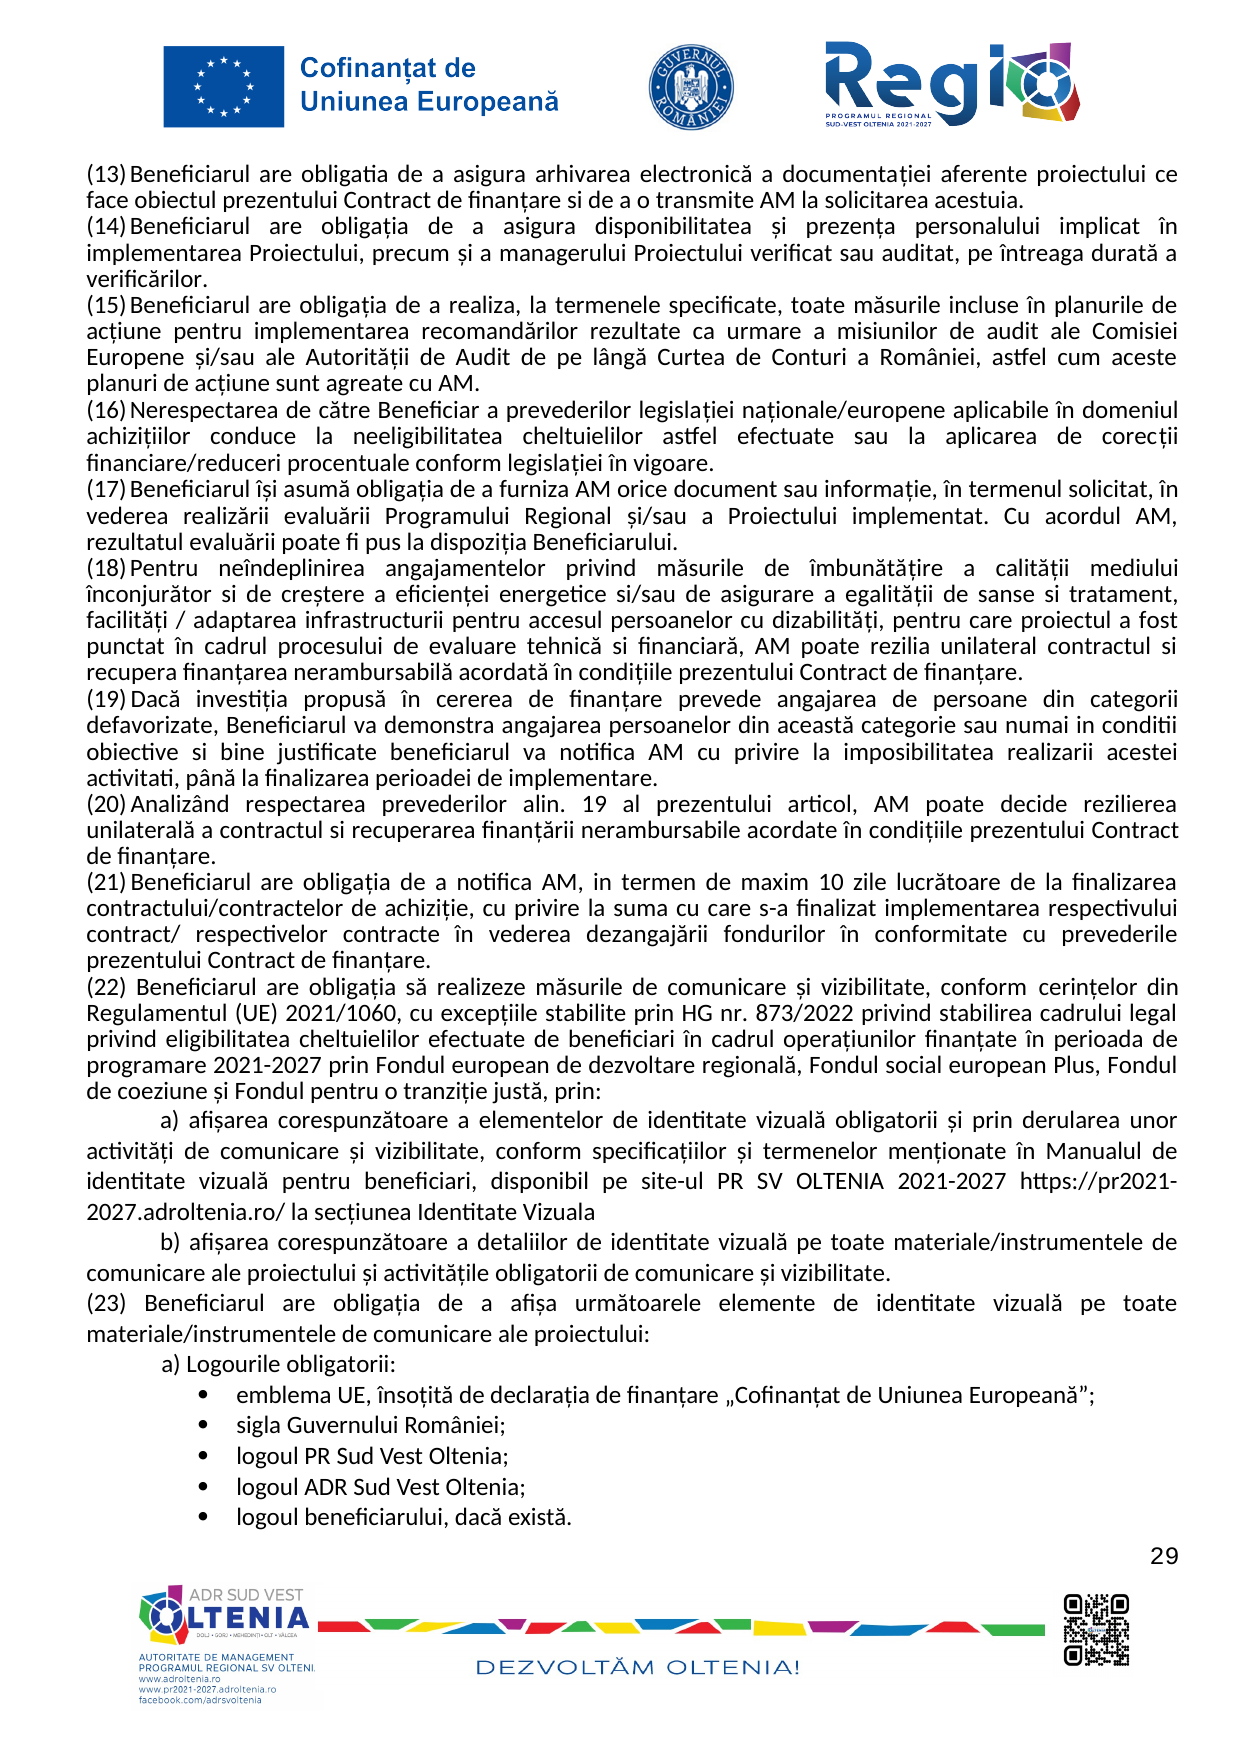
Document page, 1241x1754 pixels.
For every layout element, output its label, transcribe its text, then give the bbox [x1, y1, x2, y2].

text b) afișarea corespunzătoare a detaliilor de identitate vizuală pe toate materiale/instrumentele de comunicare ale proiectului și activitățile obligatorii de comunicare și vizibilitate. [86, 1226, 1179, 1287]
list Beneficiarul îşi asumă obligaţia de a furniza AM orice document sau informaţie, în termenul solicitat, în vederea realizării evaluării Programului Regional şi/sau a Proiectului implementat. Cu acordul AM, rezultatul evaluării poate fi pus la dispoziţia Beneficiarului. [86, 476, 1179, 556]
list Beneficiarul are obligatia de a asigura arhivarea electronică a documentaţiei aferente proiectului ce face obiectul prezentului Contract de finanţare si de a o transmite AM la solicitarea acestuia. [86, 161, 1179, 213]
picture [645, 42, 739, 132]
text (23) Beneficiarul are obligația de a afișa următoarele elemente de identitate vizuală pe toate materiale/instrumentele de comunicare ale proiectului: [86, 1287, 1179, 1348]
list logoul ADR Sud Vest Oltenia; [198, 1471, 1179, 1501]
list Dacă investiţia propusă în cererea de finanţare prevede angajarea de persoane din categorii defavorizate, Beneficiarul va demonstra angajarea persoanelor din această categorie sau numai in conditii obiective si bine justificate beneficiarul va notifica AM cu privire la imposibilitatea realizarii acestei activitati, până la finalizarea perioadei de implementare. [86, 686, 1179, 792]
list emblema UE, însoțită de declarația de finanțare „Cofinanțat de Uniunea Europeană”; [198, 1379, 1179, 1409]
picture [823, 40, 1082, 129]
list Beneficiarul are obligaţia de a notifica AM, in termen de maxim 10 zile lucrătoare de la finalizarea contractului/contractelor de achiziţie, cu privire la suma cu care s-a finalizat implementarea respectivului contract/ respectivelor contracte în vederea dezangajării fondurilor în conformitate cu prevederile prezentului Contract de finanţare. [86, 870, 1179, 974]
picture [158, 42, 561, 131]
list Pentru neîndeplinirea angajamentelor privind măsurile de îmbunătăţire a calităţii mediului înconjurător si de creştere a eficienţei energetice si/sau de asigurare a egalităţii de sanse si tratament, facilităţi / adaptarea infrastructurii pentru accesul persoanelor cu dizabilităţi, pentru care proiectul a fost punctat în cadrul procesului de evaluare tehnică si financiară, AM poate rezilia unilateral contractul si recupera finanţarea nerambursabilă acordată în condiţiile prezentului Contract de finanţare. [86, 556, 1179, 686]
text a) afișarea corespunzătoare a elementelor de identitate vizuală obligatorii și prin derularea unor activități de comunicare și vizibilitate, conform specificațiilor și termenelor menționate în Manualul de identitate vizuală pentru beneficiari, disponibil pe site-ul PR SV OLTENIA 2021-2027 https://pr2021-2027.adroltenia.ro/ la secțiunea Identitate Vizuala [86, 1104, 1179, 1226]
list sigla Guvernului României; [198, 1409, 1179, 1440]
list Beneficiarul are obligaţia de a asigura disponibilitatea şi prezenţa personalului implicat în implementarea Proiectului, precum şi a managerului Proiectului verificat sau auditat, pe întreaga durată a verificărilor. [86, 213, 1179, 293]
picture [131, 1582, 1134, 1711]
list Analizând respectarea prevederilor alin. 19 al prezentului articol, AM poate decide rezilierea unilaterală a contractul si recuperarea finanţării nerambursabile acordate în condiţiile prezentului Contract de finanţare. [86, 792, 1179, 870]
list logoul beneficiarului, dacă există. [198, 1501, 1179, 1532]
list Beneficiarul are obligaţia de a realiza, la termenele specificate, toate măsurile incluse în planurile de acţiune pentru implementarea recomandărilor rezultate ca urmare a misiunilor de audit ale Comisiei Europene şi/sau ale Autorităţii de Audit de pe lângă Curtea de Conturi a României, astfel cum aceste planuri de acţiune sunt agreate cu AM. [86, 293, 1179, 397]
list logoul PR Sud Vest Oltenia; [198, 1440, 1179, 1471]
list (22) Beneficiarul are obligația să realizeze măsurile de comunicare și vizibilitate, conform cerințelor din Regulamentul (UE) 2021/1060, cu excepțiile stabilite prin HG nr. 873/2022 privind stabilirea cadrului legal privind eligibilitatea cheltuielilor efectuate de beneficiari în cadrul operațiunilor finanțate în perioada de programare 2021-2027 prin Fondul european de dezvoltare regională, Fondul social european Plus, Fondul de coeziune și Fondul pentru o tranziție justă, prin: [0, 974, 1179, 1104]
text a) Logourile obligatorii: [161, 1348, 1179, 1379]
list Nerespectarea de către Beneficiar a prevederilor legislaţiei naţionale/europene aplicabile în domeniul achiziţiilor conduce la neeligibilitatea cheltuielilor astfel efectuate sau la aplicarea de corecţii financiare/reduceri procentuale conform legislaţiei în vigoare. [86, 397, 1179, 476]
